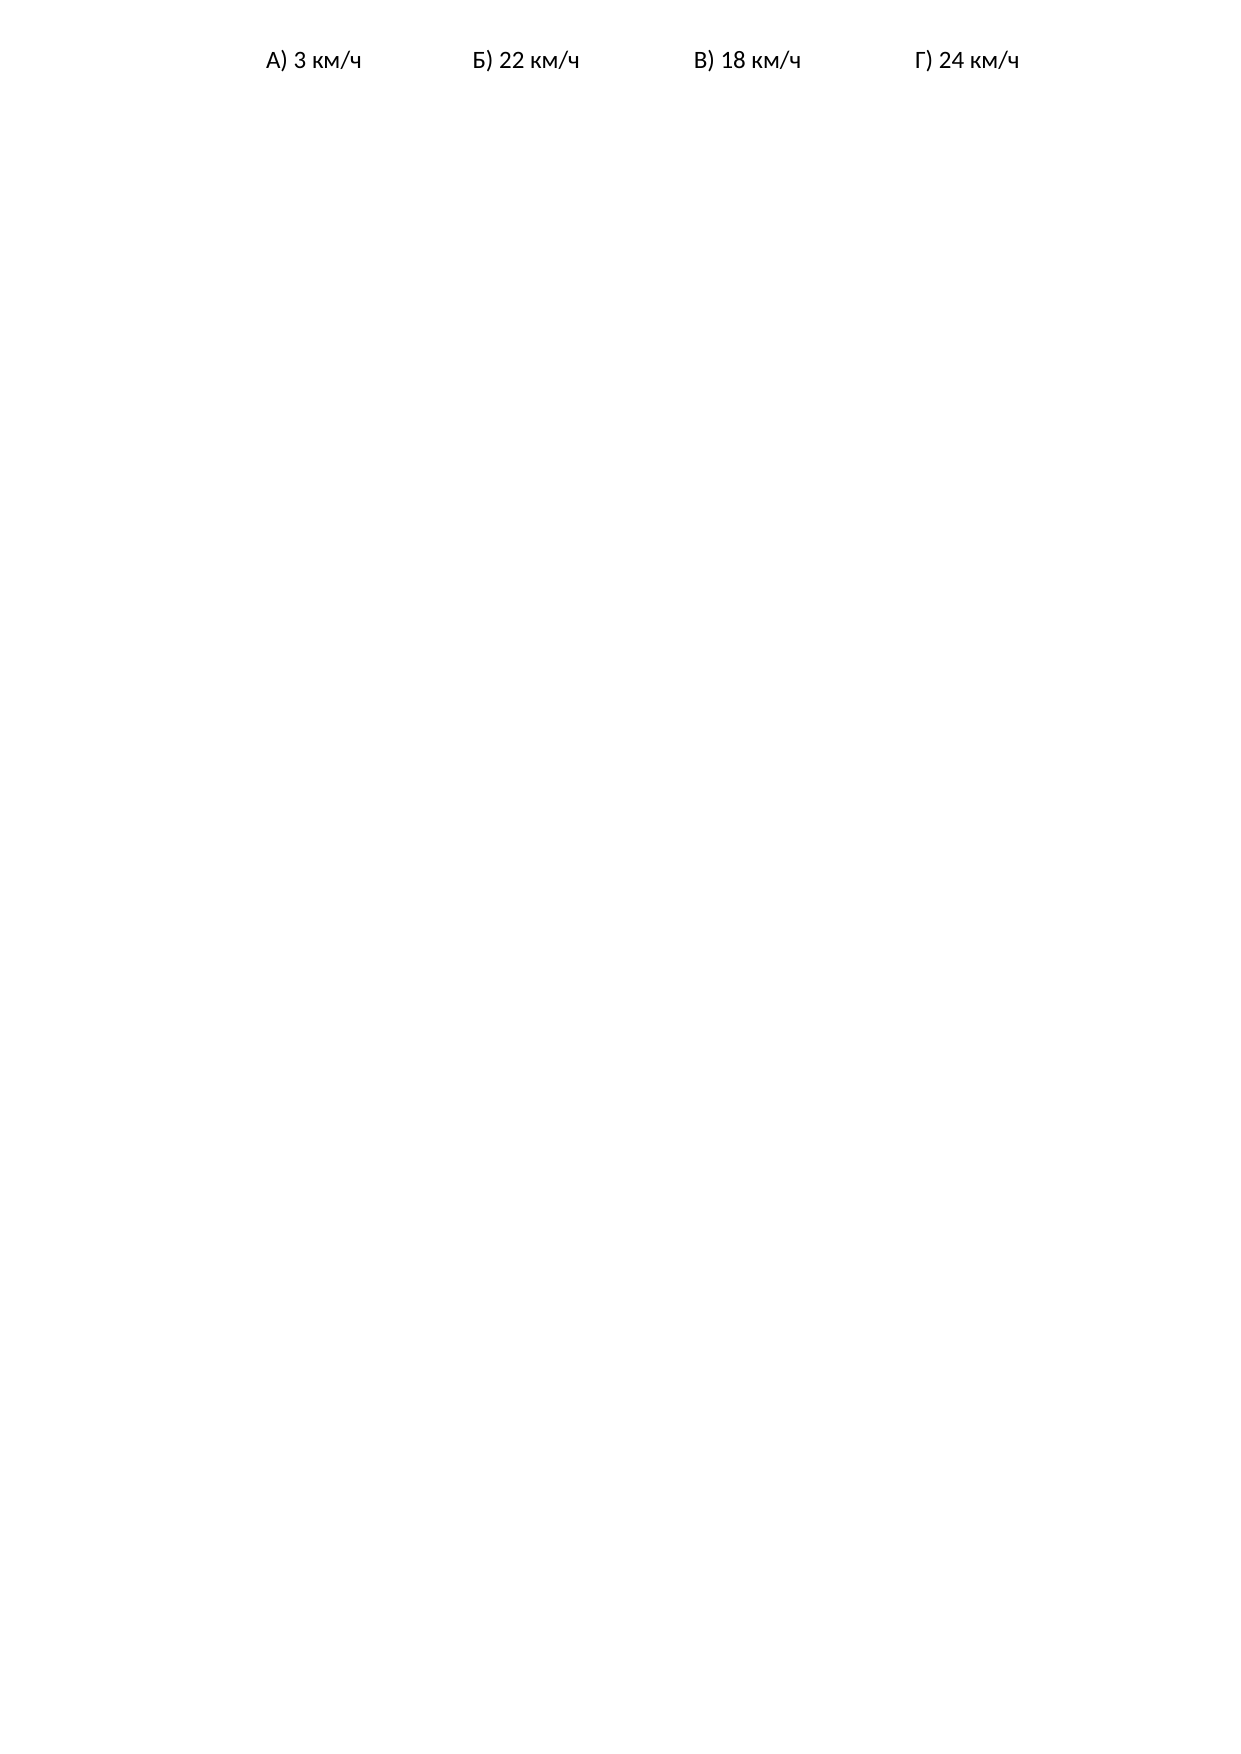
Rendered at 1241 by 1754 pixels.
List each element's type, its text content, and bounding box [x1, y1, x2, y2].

text А) 3 км/ч Б) 22 км/ч В) 18 км/ч Г) 24 км/ч [177, 44, 1152, 75]
